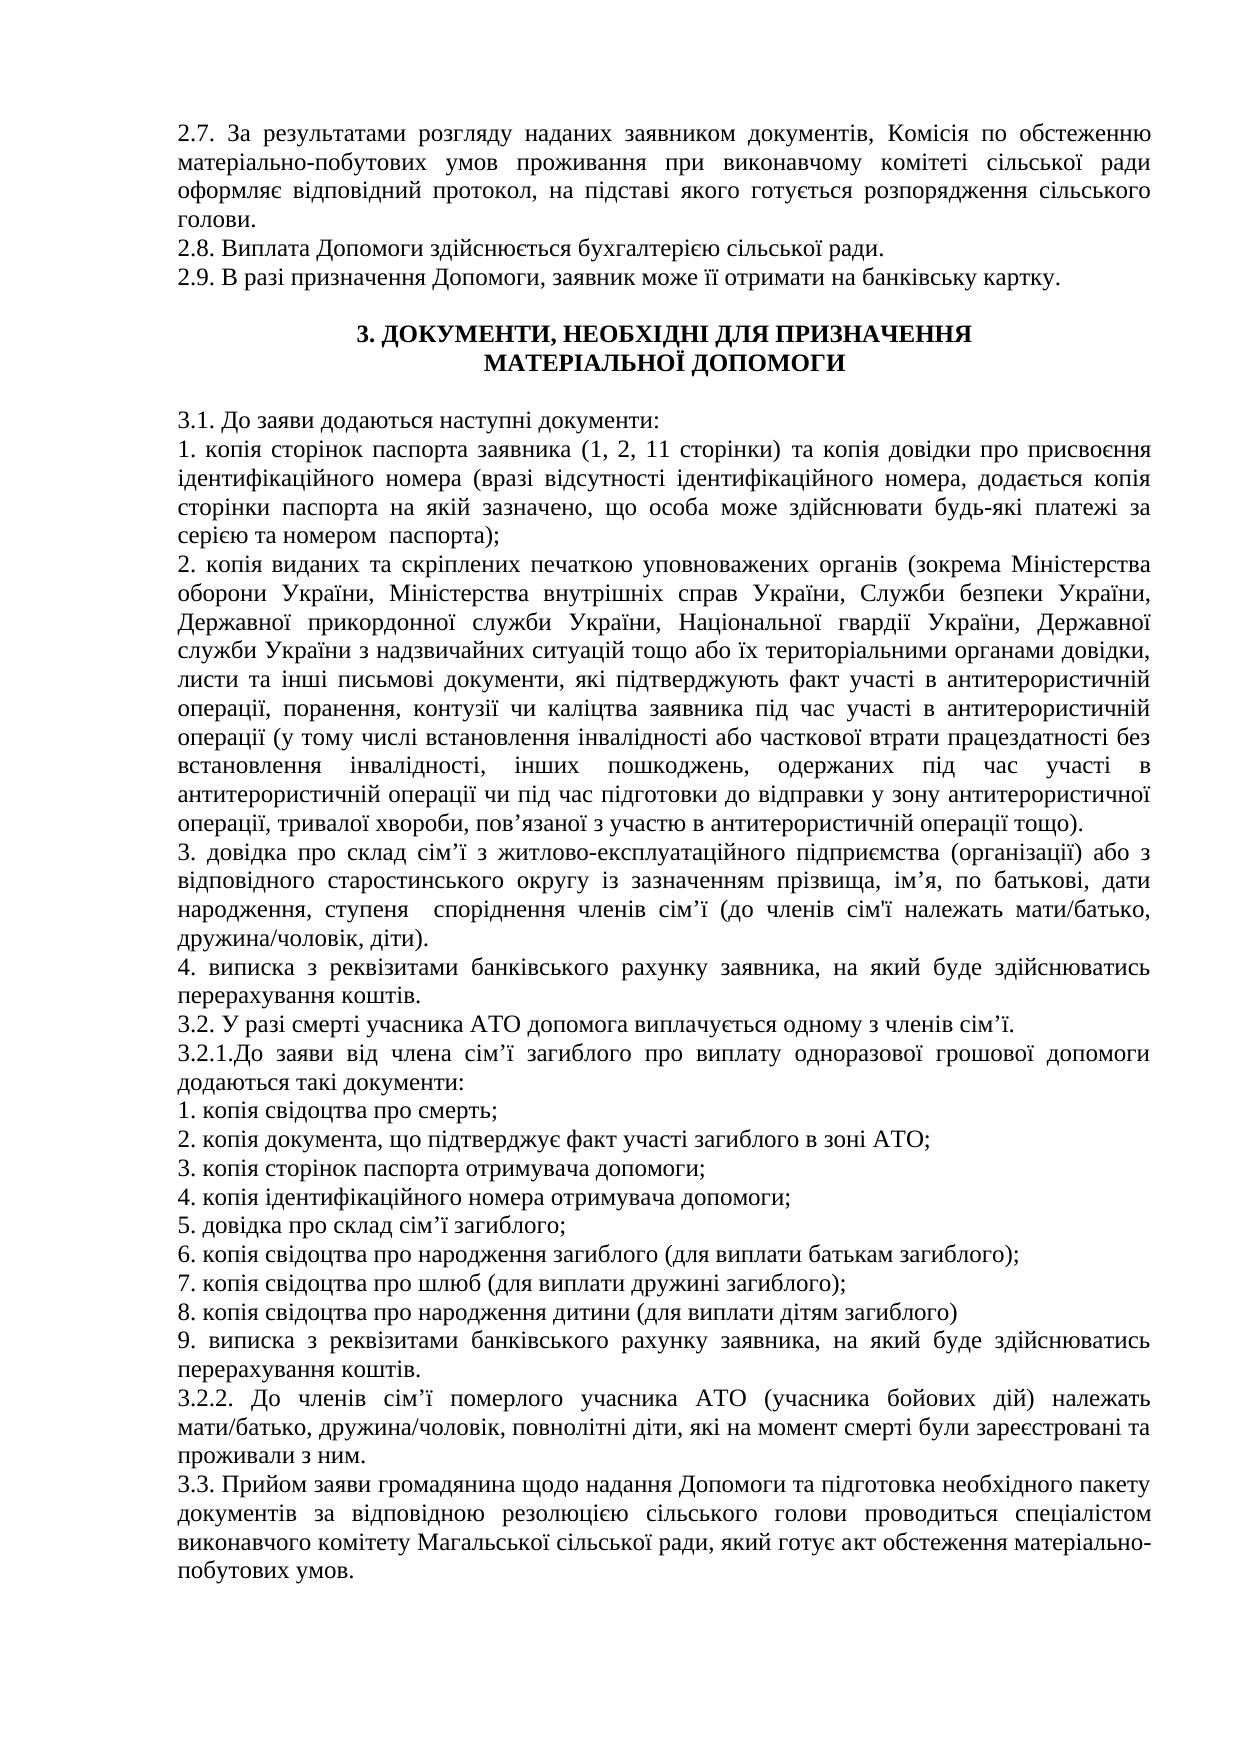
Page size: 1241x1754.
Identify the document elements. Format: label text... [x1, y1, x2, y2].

text 3. копія сторінок паспорта отримувача допомоги; [177, 1153, 1152, 1182]
text 2. копія документа, що підтверджує факт участі загиблого в зоні АТО; [177, 1124, 1152, 1153]
text 3.2.2. До членів сім’ї померлого учасника АТО (учасника бойових дій) належать мати/батько, дружина/чоловік, повнолітні діти, які на момент смерті були зареєстровані та проживали з ним. [177, 1383, 1152, 1469]
text 8. копія свідоцтва про народження дитини (для виплати дітям загиблого) [177, 1297, 1152, 1326]
text 3.1. До заяви додаються наступні документи: [177, 377, 1152, 434]
text 1. копія сторінок паспорта заявника (1, 2, 11 сторінки) та копія довідки про присвоєння ідентифікаційного номера (вразі відсутності ідентифікаційного номера, додається копія сторінки паспорта на якій зазначено, що особа може здійснювати будь-які платежі за серією та номером паспорта); [177, 434, 1152, 549]
text 2.9. В разі призначення Допомоги, заявник може її отримати на банківську картку. [177, 262, 1152, 291]
text 2. копія виданих та скріплених печаткою уповноважених органів (зокрема Міністерства оборони України, Міністерства внутрішніх справ України, Служби безпеки України, Державної прикордонної служби України, Національної гвардії України, Державної служби України з надзвичайних ситуацій тощо або їх територіальними органами довідки, листи та інші письмові документи, які підтверджують факт участі в антитерористичній операції, поранення, контузії чи каліцтва заявника під час участі в антитерористичній операції (у тому числі встановлення інвалідності або часткової втрати працездатності без встановлення інвалідності, інших пошкоджень, одержаних під час участі в антитерористичній операції чи під час підготовки до відправки у зону антитерористичної операції, тривалої хвороби, пов’язаної з участю в антитерористичній операції тощо). [177, 549, 1152, 837]
text МАТЕРІАЛЬНОЇ ДОПОМОГИ [177, 348, 1152, 377]
text 3.2.1.До заяви від члена сім’ї загиблого про виплату одноразової грошової допомоги додаються такі документи: [177, 1038, 1152, 1096]
text 1. копія свідоцтва про смерть; [177, 1096, 1152, 1124]
text 4. виписка з реквізитами банківського рахунку заявника, на який буде здійснюватись перерахування коштів. [177, 952, 1152, 1009]
text 3.3. Прийом заяви громадянина щодо надання Допомоги та підготовка необхідного пакету документів за відповідною резолюцією сільського голови проводиться спеціалістом виконавчого комітету Магальської сільської ради, який готує акт обстеження матеріально-побутових умов. [177, 1469, 1152, 1584]
text 7. копія свідоцтва про шлюб (для виплати дружині загиблого); [177, 1268, 1152, 1297]
text 2.8. Виплата Допомоги здійснюється бухгалтерією сільської ради. [177, 233, 1152, 262]
text 3. ДОКУМЕНТИ, НЕОБХІДНІ ДЛЯ ПРИЗНАЧЕННЯ [177, 319, 1152, 348]
text 3.2. У разі смерті учасника АТО допомога виплачується одному з членів сім’ї. [177, 1009, 1152, 1038]
text 4. копія ідентифікаційного номера отримувача допомоги; [177, 1182, 1152, 1211]
text 2.7. За результатами розгляду наданих заявником документів, Комісія по обстеженню матеріально-побутових умов проживання при виконавчому комітеті сільської ради оформляє відповідний протокол, на підставі якого готується розпорядження сільського голови. [177, 118, 1152, 233]
text 6. копія свідоцтва про народження загиблого (для виплати батькам загиблого); [177, 1239, 1152, 1268]
text 5. довідка про склад сім’ї загиблого; [177, 1211, 1152, 1239]
text 9. виписка з реквізитами банківського рахунку заявника, на який буде здійснюватись перерахування коштів. [177, 1326, 1152, 1383]
text 3. довідка про склад сім’ї з житлово-експлуатаційного підприємства (організації) або з відповідного старостинського округу із зазначенням прізвища, ім’я, по батькові, дати народження, ступеня споріднення членів сім’ї (до членів сім'ї належать мати/батько, дружина/чоловік, діти). [177, 837, 1152, 952]
